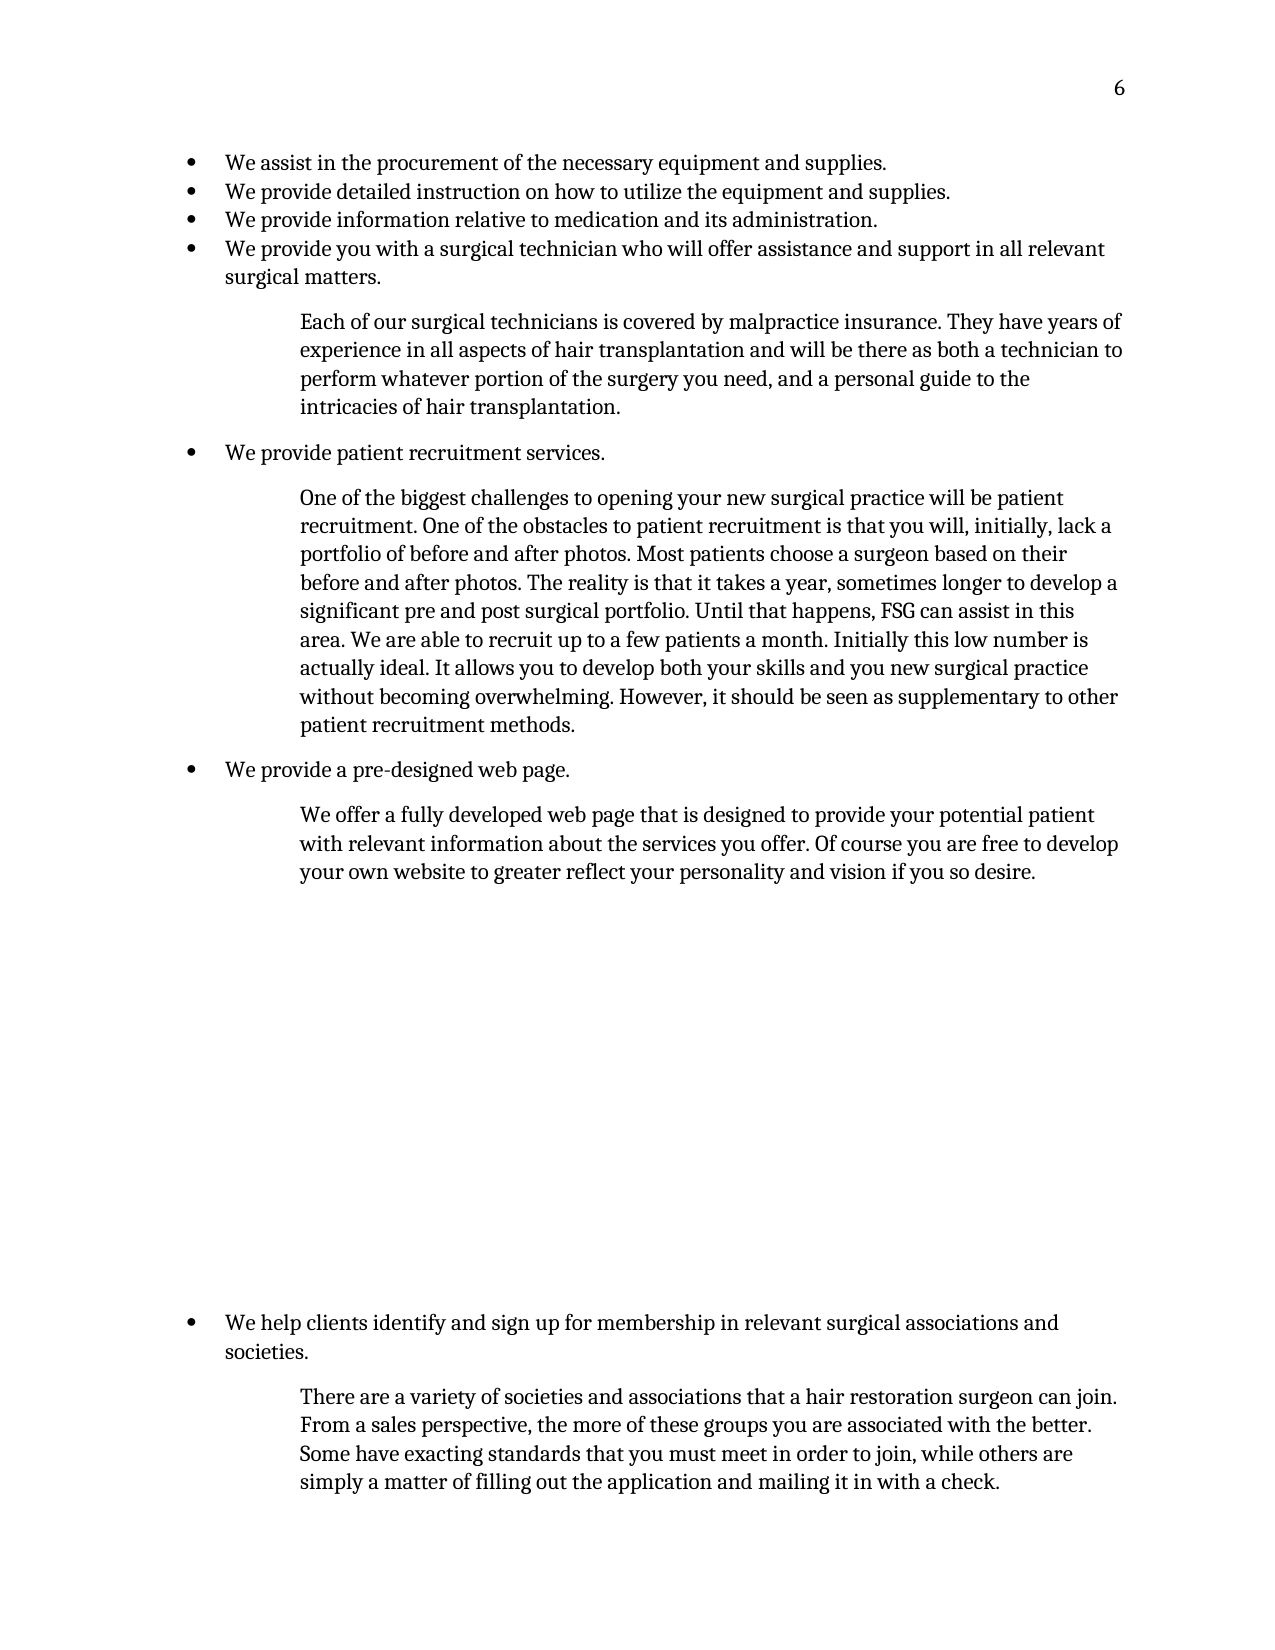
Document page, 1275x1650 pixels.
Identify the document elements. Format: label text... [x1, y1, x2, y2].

list We provide a pre-designed web page. [187, 757, 1125, 783]
text One of the biggest challenges to opening your new surgical practice will be patient recruitment. One of the obstacles to patient recruitment is that you will, initially, lack a portfolio of before and after photos. Most patients choose a surgeon based on their before and after photos. The reality is that it takes a year, sometimes longer to develop a significant pre and post surgical portfolio. Until that happens, FSG can assist in this area. We are able to recruit up to a few patients a month. Initially this low number is actually ideal. It allows you to develop both your skills and you new surgical practice without becoming overwhelming. However, it should be seen as supplementary to other patient recruitment methods. [300, 484, 1125, 738]
text There are a variety of societies and associations that a hair restoration surgeon can join. From a sales perspective, the more of these groups you are associated with the better. Some have exacting standards that you must meet in order to join, while others are simply a matter of filling out the application and mailing it in with a check. [300, 1383, 1125, 1495]
list We help clients identify and sign up for membership in relevant surgical associations and societies. [187, 1310, 1125, 1365]
list We provide detailed instruction on how to utilize the equipment and supplies. [187, 178, 1125, 205]
text We offer a fully developed web page that is designed to provide your potential patient with relevant information about the services you offer. Of course you are free to develop your own website to greater reflect your personality and vision if you so desire. [300, 802, 1125, 885]
list We provide information relative to medication and its administration. [187, 207, 1125, 233]
list We provide patient recruitment services. [187, 439, 1125, 466]
list We assist in the procurement of the necessary equipment and supplies. [187, 150, 1125, 176]
list We provide you with a surgical technician who will offer assistance and support in all relevant surgical matters. [187, 235, 1125, 290]
text Each of our surgical technicians is covered by malpractice insurance. They have years of experience in all aspects of hair transplantation and will be there as both a technician to perform whatever portion of the surgery you need, and a personal guide to the intricacies of hair transplantation. [300, 309, 1125, 421]
